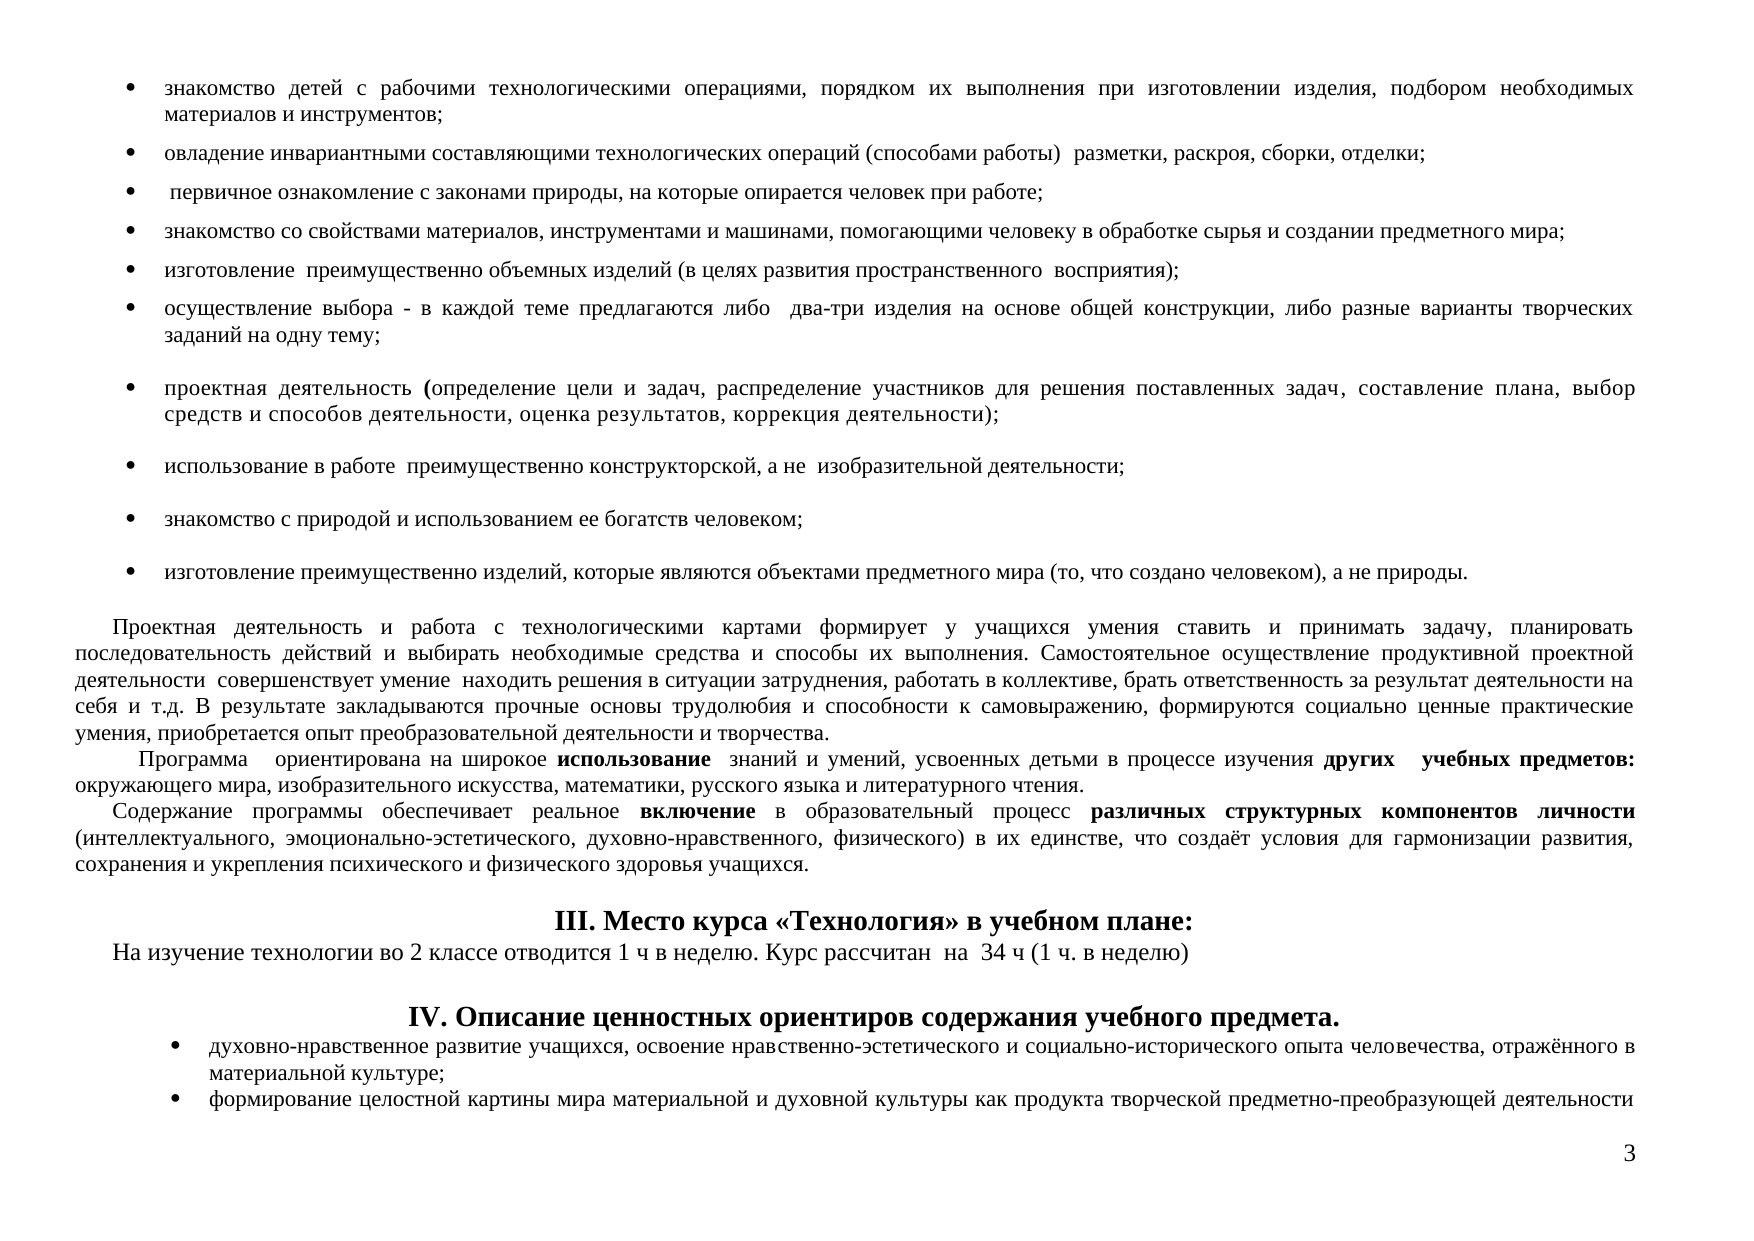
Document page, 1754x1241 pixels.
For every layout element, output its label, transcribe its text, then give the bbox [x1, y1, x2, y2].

list первичное ознакомление с законами природы, на которые опирается человек при работе; [127, 178, 1636, 204]
list знакомство с природой и использованием ее богатств человеком; [127, 505, 1636, 532]
list использование в работе преимущественно конструкторской, а не изобразительной деятельности; [127, 453, 1636, 479]
list изготовление преимущественно объемных изделий (в целях развития пространственного восприятия); [127, 256, 1636, 282]
list изготовление преимущественно изделий, которые являются объектами предметного мира (то, что создано человеком), а не природы. [127, 558, 1636, 584]
list осуществление выбора - в каждой теме предлагаются либо два-три изделия на основе общей конструкции, либо разные варианты творческих заданий на одну тему; [127, 294, 1636, 347]
list духовно-нравственное развитие учащихся, освоение нравственно-эстетического и социально-исторического опыта человечества, отражённого в материальной культуре; [171, 1032, 1636, 1085]
list овладение инвариантными составляющими технологических операций (способами работы) разметки, раскроя, сборки, отделки; [127, 139, 1636, 165]
text Программа ориентирована на широкое использование знаний и умений, усвоенных детьми в процессе изучения других учебных предметов: окружающего мира, изобразительного искусства, математики, русского языка и литературного чтения. [75, 745, 1636, 798]
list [171, 1085, 1636, 1111]
text IV. Описание ценностных ориентиров содержания учебного предмета. [75, 999, 1636, 1032]
text Содержание программы обеспечивает реальное включение в образовательный процесс различных структурных компонентов личности (интеллектуального, эмоционально-эстетического, духовно-нравственного, физического) в их единстве, что создаёт условия для гармонизации развития, сохранения и укрепления психического и физического здоровья учащихся. [75, 798, 1636, 877]
list проектная деятельность (определение цели и задач, распределение участников для решения поставленных задач, составление плана, выбор средств и способов деятельности, оценка результатов, коррекция деятельности); [127, 373, 1636, 426]
text Проектная деятельность и работа с технологическими картами формирует у учащихся умения ставить и принимать задачу, планировать последовательность действий и выбирать необходимые средства и способы их выполнения. Самостоятельное осуществление продуктивной проектной деятельности совершенствует умение находить решения в ситуации затруднения, работать в коллективе, брать ответственность за результат деятельности на себя и т.д. В результате закладываются прочные основы трудолюбия и способности к самовыражению, формируются социально ценные практические умения, приобретается опыт преобразовательной деятельности и творчества. [75, 613, 1636, 745]
text На изучение технологии во 2 классе отводится 1 ч в неделю. Курс рассчитан на 34 ч (1 ч. в неделю) [75, 937, 1636, 965]
text III. Место курса «Технология» в учебном плане: [75, 903, 1636, 937]
list знакомство со свойствами материалов, инструментами и машинами, помогающими человеку в обработке сырья и создании предметного мира; [127, 217, 1636, 243]
list знакомство детей с рабочими технологическими операциями, порядком их выполнения при изготовлении изделия, подбором необходимых материалов и инструментов; [127, 74, 1636, 127]
